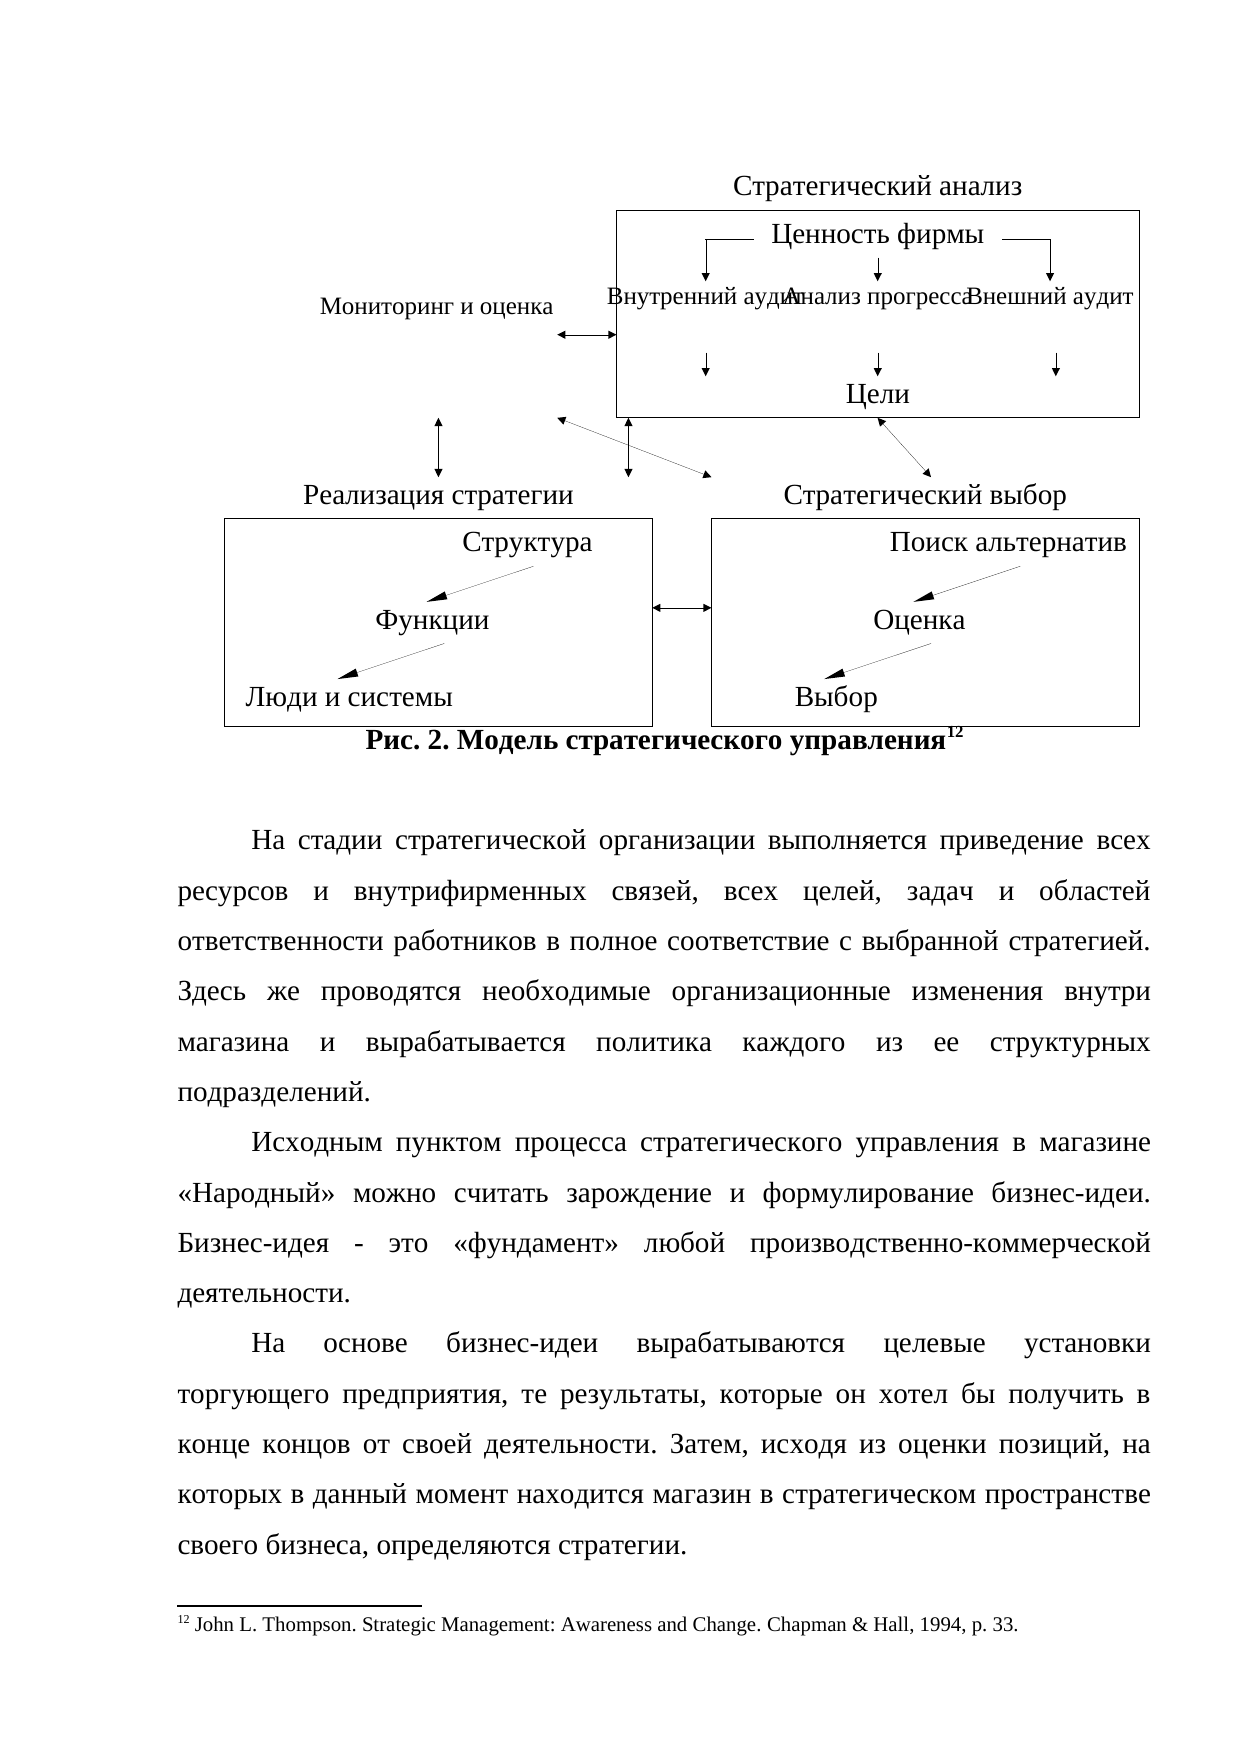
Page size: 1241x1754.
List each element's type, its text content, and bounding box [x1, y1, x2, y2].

text Исходным пунктом процесса стратегического управления в магазине «Народный» можно считать зарождение и формулирование бизнес-идеи. Бизнес-идея - это «фундамент» любой производственно-коммерческой деятельности. [177, 1124, 1152, 1309]
text На основе бизнес-идеи вырабатываются целевые установки торгующего предприятия, те результаты, которые он хотел бы получить в конце концов от своей деятельности. Затем, исходя из оценки позиций, на которых в данный момент находится магазин в стратегическом пространстве своего бизнеса, определяются стратегии. [177, 1326, 1152, 1560]
text Рис. 2. Модель стратегического управления [177, 722, 1152, 755]
text На стадии стратегической организации выполняется приведение всех ресурсов и внутрифирменных связей, всех целей, задач и областей ответственности работников в полное соответствие с выбранной стратегией. Здесь же проводятся необходимые организационные изменения внутри магазина и вырабатывается политика каждого из ее структурных подразделений. [177, 822, 1152, 1108]
